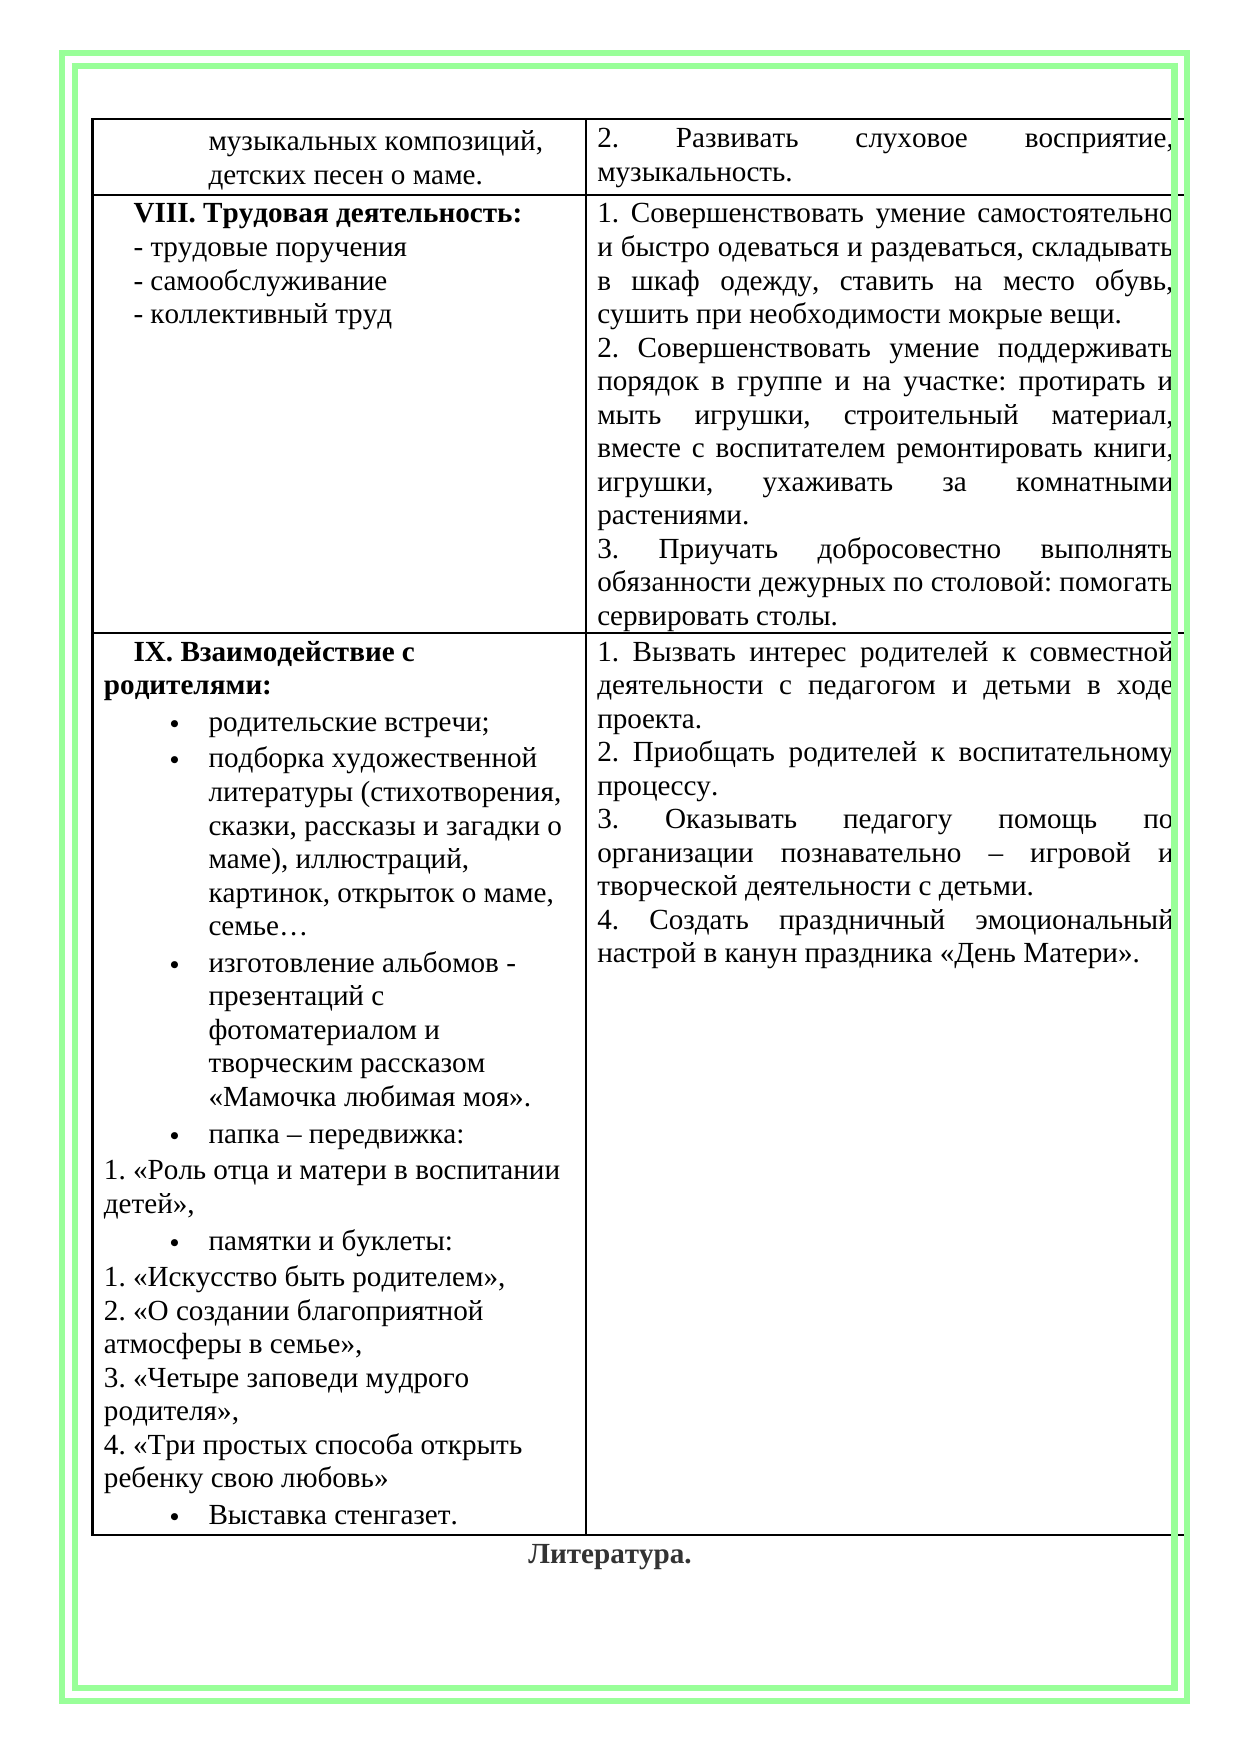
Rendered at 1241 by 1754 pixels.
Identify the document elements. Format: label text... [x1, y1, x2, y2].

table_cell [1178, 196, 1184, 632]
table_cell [587, 120, 1171, 193]
table_cell VIII. Трудовая деятельность: - трудовые поручения - самообслуживание - коллективный труд [94, 196, 585, 632]
table_cell IX. Взаимодействие с родителями: родительские встречи; подборка художественной литературы (стихотворения, сказки, рассказы и загадки о маме), иллюстраций, картинок, открыток о маме, семье… изготовление альбомов - презентаций с фотоматериалом и творческим рассказом «Мамочка любимая моя». папка – передвижка: 1. «Роль отца и матери в воспитании детей», памятки и буклеты: 1. «Искусство быть родителем», 2. «О создании благоприятной атмосферы в семье», 3. «Четыре заповеди мудрого родителя», 4. «Три простых способа открыть ребенку свою любовь» Выставка стенгазет. [94, 634, 585, 1534]
table_cell 1. Вызвать интерес родителей к совместной деятельности с педагогом и детьми в ходе проекта. 2. Приобщать родителей к воспитательному процессу. 3. Оказывать педагогу помощь по организации познавательно – игровой и творческой деятельности с детьми. 4. Создать праздничный эмоциональный настрой в канун праздника «День Матери». [587, 634, 1171, 1534]
table_cell 1. Совершенствовать умение самостоятельно и быстро одеваться и раздеваться, складывать в шкаф одежду, ставить на место обувь, сушить при необходимости мокрые вещи. 2. Совершенствовать умение поддерживать порядок в группе и на участке: протирать и мыть игрушки, строительный материал, вместе с воспитателем ремонтировать книги, игрушки, ухаживать за комнатными растениями. 3. Приучать добросовестно выполнять обязанности дежурных по столовой: помогать сервировать столы. [587, 196, 1171, 632]
text Литература. [78, 1536, 1152, 1569]
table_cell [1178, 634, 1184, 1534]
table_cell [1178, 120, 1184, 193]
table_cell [94, 120, 585, 193]
